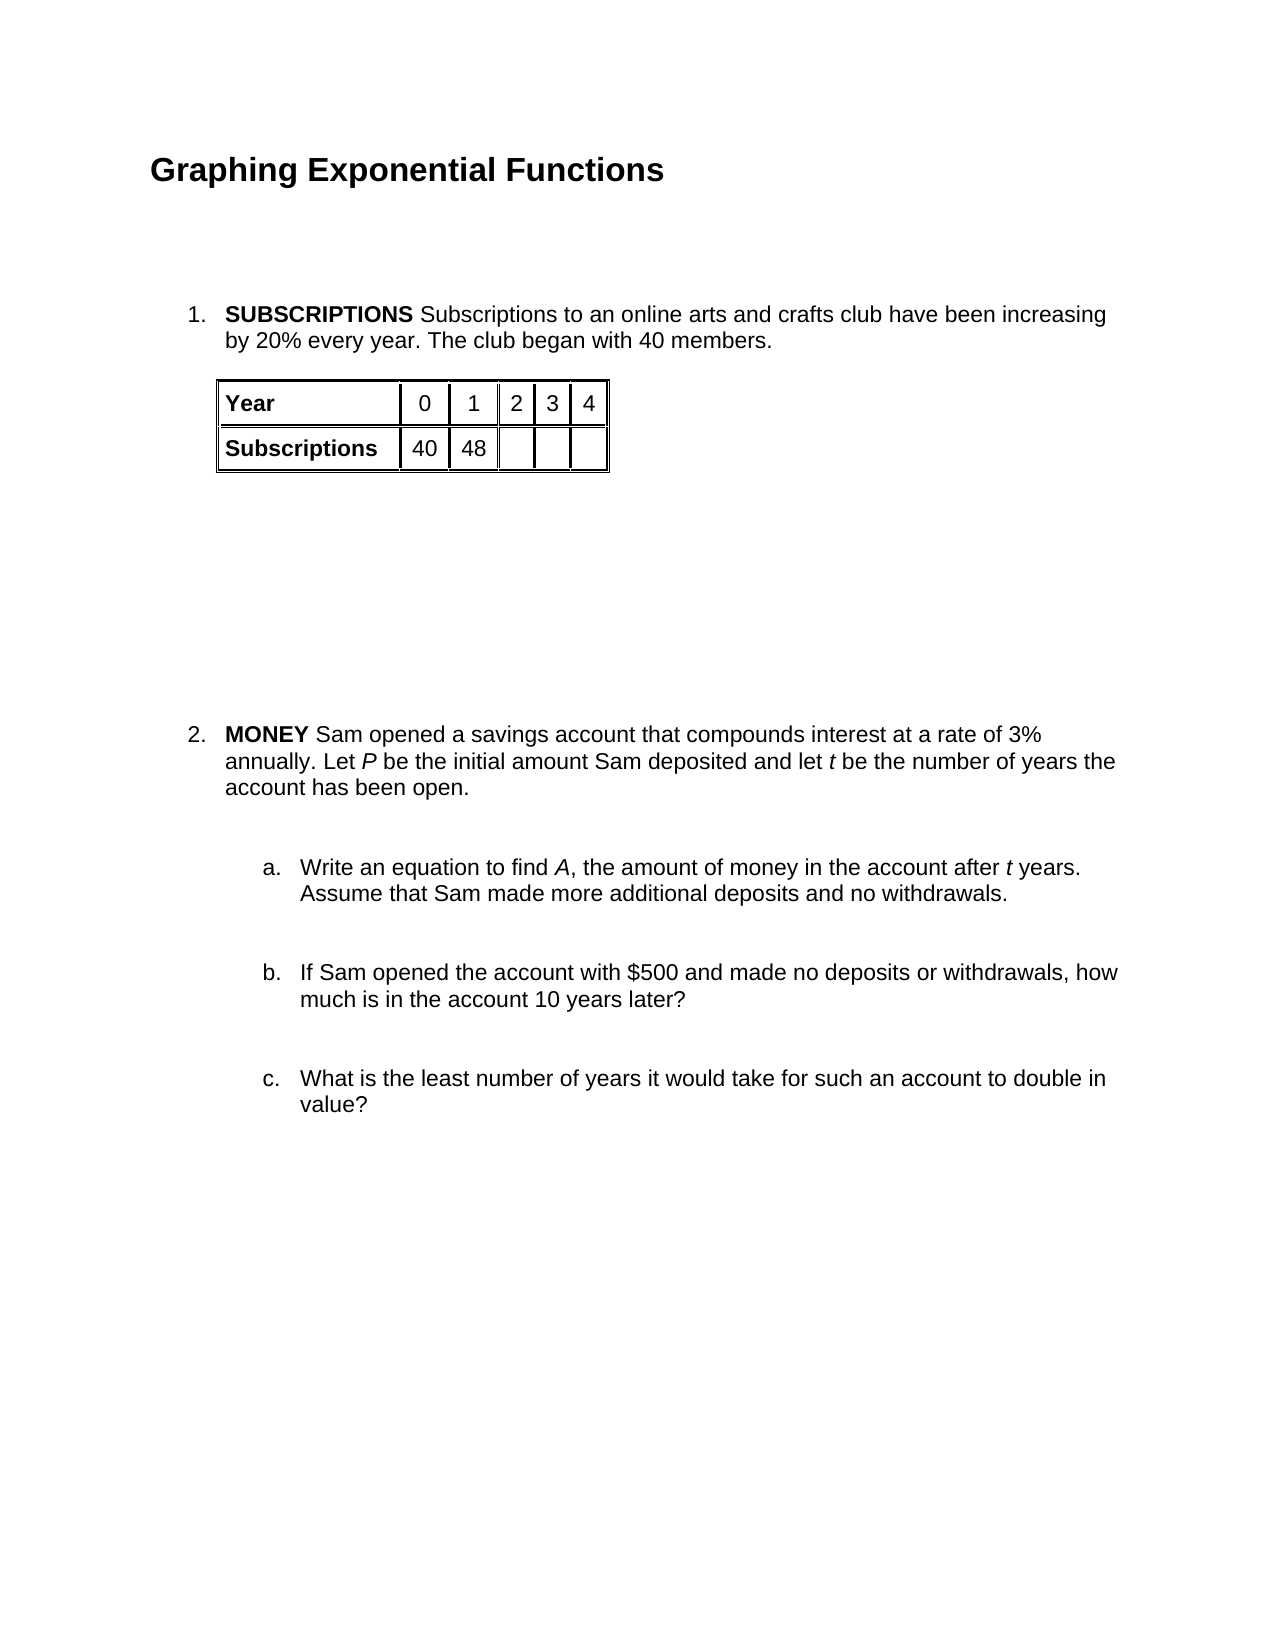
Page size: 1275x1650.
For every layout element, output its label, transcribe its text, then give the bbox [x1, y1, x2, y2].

list Write an equation to find A, the amount of money in the account after t years. Assume that Sam made more additional deposits and no withdrawals. [262, 853, 1125, 934]
table_cell [570, 424, 607, 469]
table_cell 48 [449, 428, 498, 469]
text Graphing Exponential Functions [150, 150, 1125, 188]
table_header 2 [499, 382, 534, 424]
list SUBSCRIPTIONS Subscriptions to an online arts and crafts club have been increasing by 20% every year. The club began with 40 members. [187, 301, 1125, 354]
table_cell [534, 428, 570, 469]
table_cell Subscriptions [219, 424, 400, 469]
table_header 0 [400, 381, 449, 424]
table_header Year [219, 381, 400, 424]
table_header 1 [449, 382, 498, 424]
table_header 4 [570, 382, 606, 424]
list If Sam opened the account with $500 and made no deposits or withdrawals, how much is in the account 10 years later? [262, 959, 1125, 1040]
table_cell [499, 428, 534, 469]
table_cell 40 [400, 428, 449, 469]
list What is the least number of years it would take for such an account to double in value? [262, 1065, 1125, 1118]
table_header 3 [534, 382, 570, 424]
list MONEY Sam opened a savings account that compounds interest at a rate of 3% annually. Let P be the initial amount Sam deposited and let t be the number of years the account has been open. [187, 721, 1125, 828]
